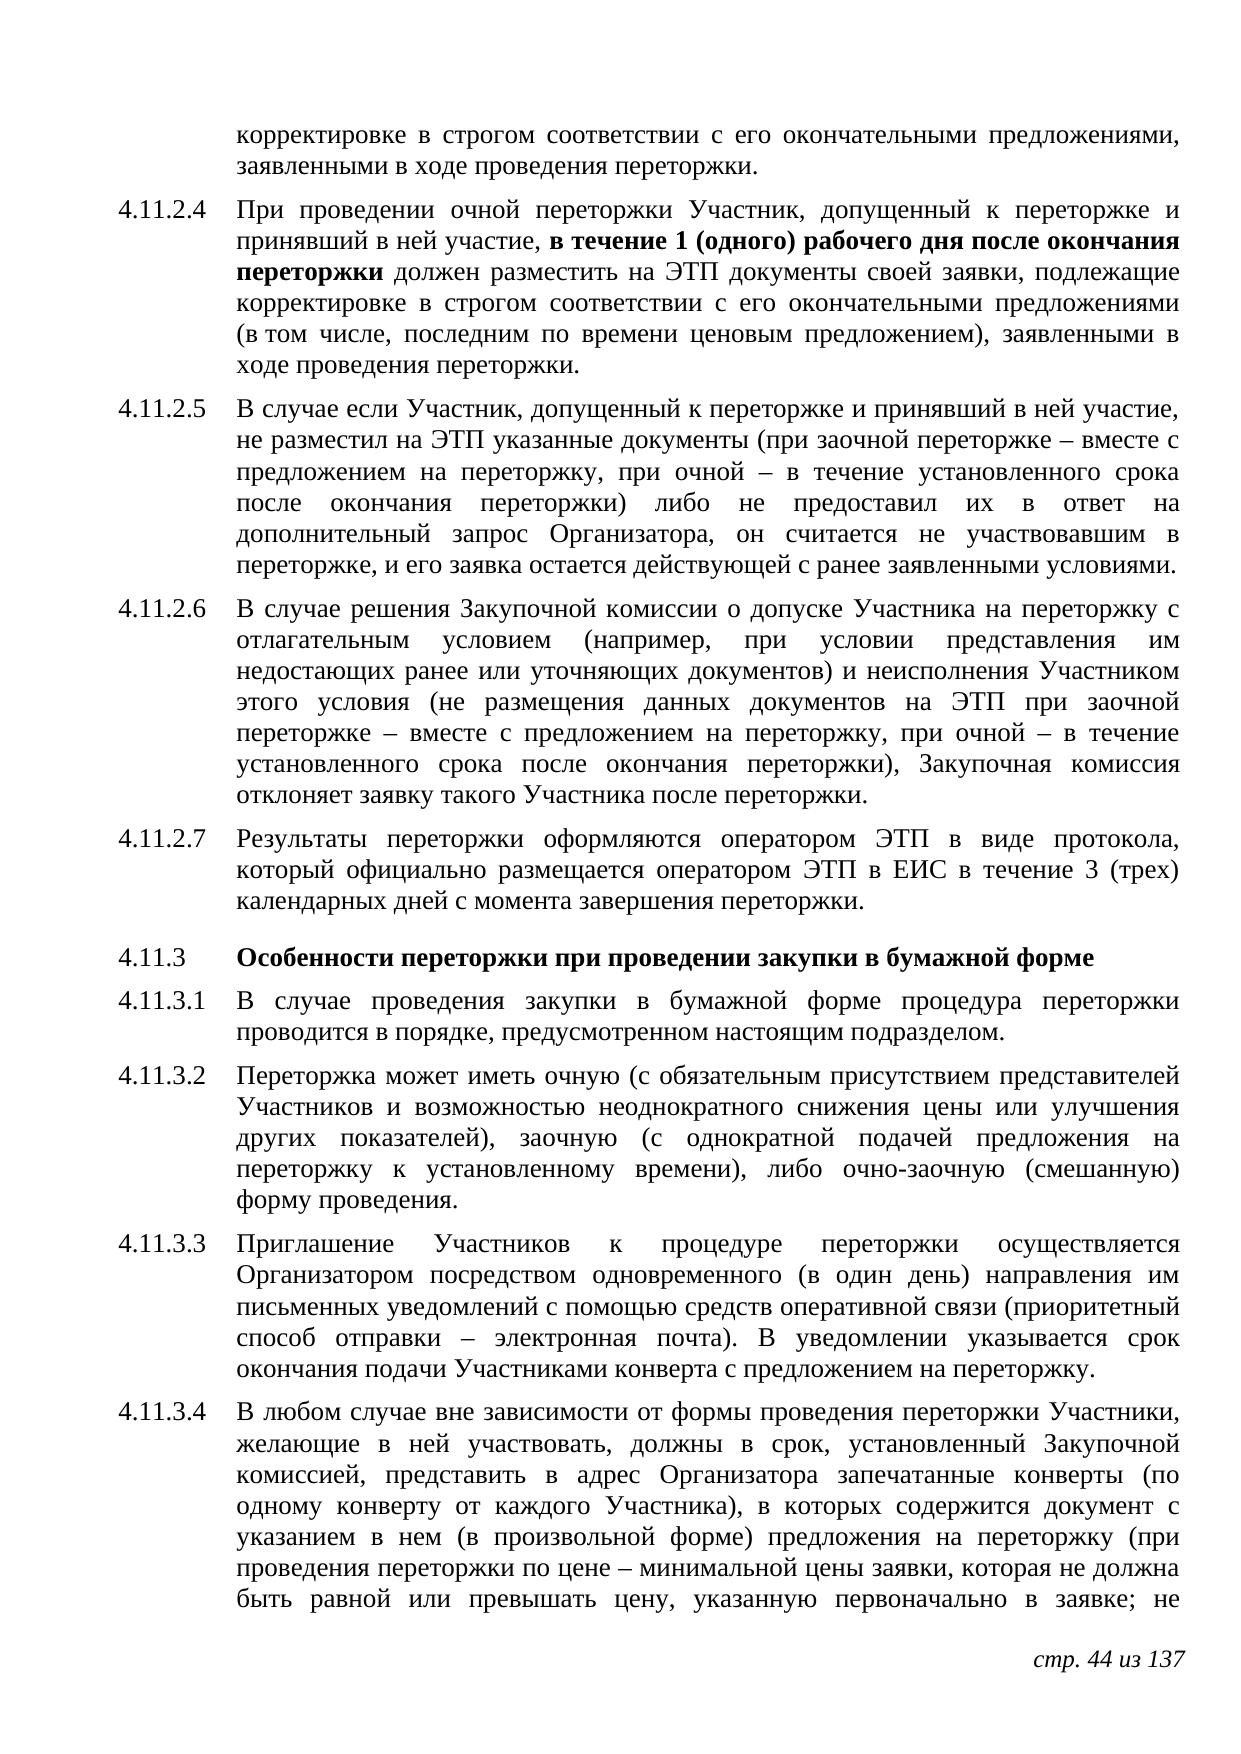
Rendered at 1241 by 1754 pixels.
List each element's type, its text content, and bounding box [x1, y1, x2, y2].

text Переторжка может иметь очную (с обязательным присутствием представителей Участников и возможностью неоднократного снижения цены или улучшения других показателей), заочную (с однократной подачей предложения на переторжку к установленному времени), либо очно-заочную (смешанную) форму проведения. [118, 1059, 1181, 1215]
text В случае решения Закупочной комиссии о допуске Участника на переторжку с отлагательным условием (например, при условии представления им недостающих ранее или уточняющих документов) и неисполнения Участником этого условия (не размещения данных документов на ЭТП при заочной переторжке – вместе с предложением на переторжку, при очной – в течение установленного срока после окончания переторжки), Закупочная комиссия отклоняет заявку такого Участника после переторжки. [118, 592, 1181, 810]
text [118, 118, 1181, 180]
text Результаты переторжки оформляются оператором ЭТП в виде протокола, который официально размещается оператором ЭТП в ЕИС в течение 3 (трех) календарных дней с момента завершения переторжки. [118, 822, 1181, 916]
text В случае если Участник, допущенный к переторжке и принявший в ней участие, не разместил на ЭТП указанные документы (при заочной переторжке – вместе с предложением на переторжку, при очной – в течение установленного срока после окончания переторжки) либо не предоставил их в ответ на дополнительный запрос Организатора, он считается не участвовавшим в переторжке, и его заявка остается действующей с ранее заявленными условиями. [118, 392, 1181, 579]
text Особенности переторжки при проведении закупки в бумажной форме [118, 941, 1181, 972]
text При проведении очной переторжки Участник, допущенный к переторжке и принявший в ней участие, в течение 1 (одного) рабочего дня после окончания переторжки должен разместить на ЭТП документы своей заявки, подлежащие корректировке в строгом соответствии с его окончательными предложениями (в том числе, последним по времени ценовым предложением), заявленными в ходе проведения переторжки. [118, 193, 1181, 380]
text Приглашение Участников к процедуре переторжки осуществляется Организатором посредством одновременного (в один день) направления им письменных уведомлений с помощью средств оперативной связи (приоритетный способ отправки – электронная почта). В уведомлении указывается срок окончания подачи Участниками конверта с предложением на переторжку. [118, 1227, 1181, 1383]
text В случае проведения закупки в бумажной форме процедура переторжки проводится в порядке, предусмотренном настоящим подразделом. [118, 984, 1181, 1047]
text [118, 1396, 1181, 1613]
